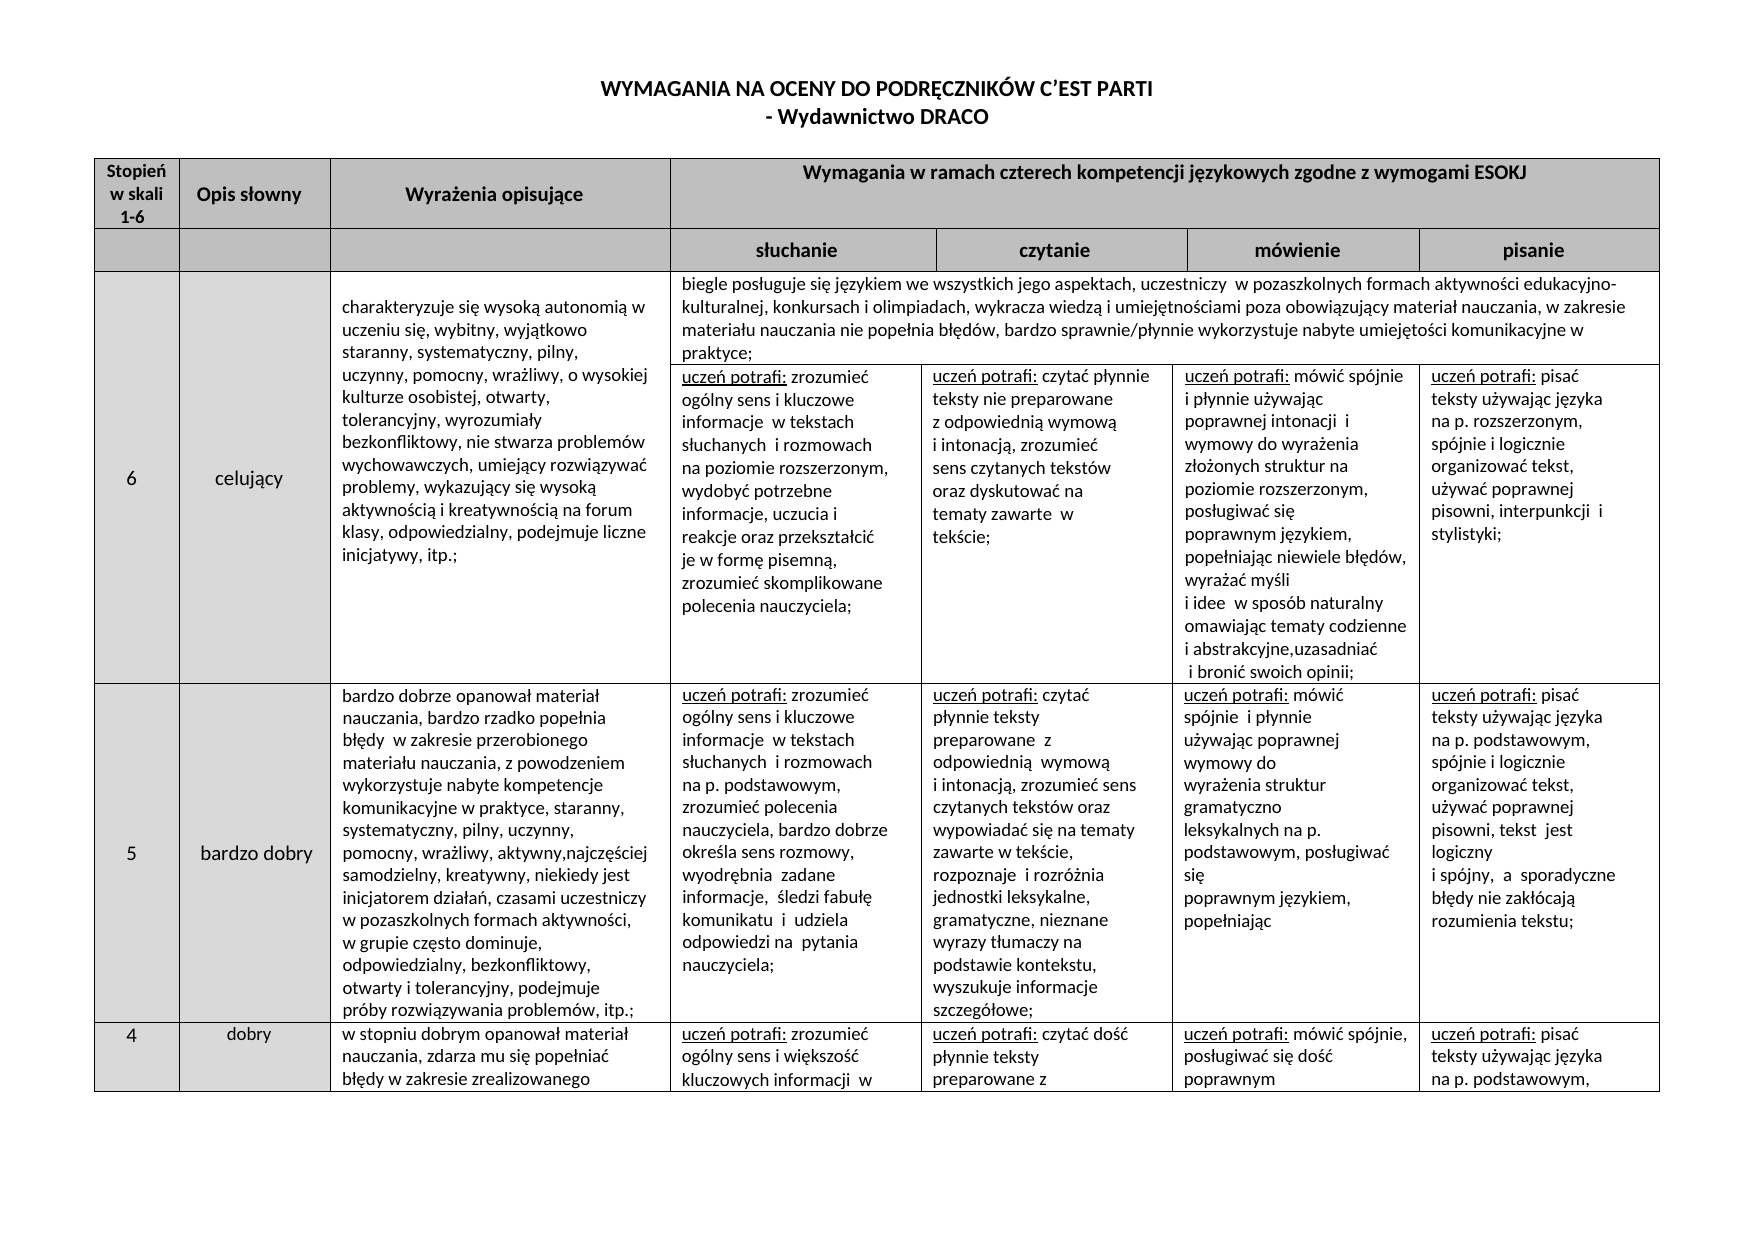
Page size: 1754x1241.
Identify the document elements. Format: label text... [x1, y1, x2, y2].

table_cell [95, 229, 179, 271]
table_cell biegle posługuje się językiem we wszystkich jego aspektach, uczestniczy w pozaszkolnych formach aktywności edukacyjno-kulturalnej, konkursach i olimpiadach, wykracza wiedzą i umiejętnościami poza obowiązujący materiał nauczania, w zakresie materiału nauczania nie popełnia błędów, bardzo sprawnie/płynnie wykorzystuje nabyte umiejętości komunikacyjne w praktyce; [671, 272, 1659, 364]
table_cell uczeń potrafi: pisać teksty używając języka na p. podstawowym, spójnie i logicznie organizować tekst, używać poprawnej pisowni, tekst jest logiczny i spójny, a sporadyczne błędy nie zakłócają rozumienia tekstu; [1420, 684, 1659, 1022]
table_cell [1420, 1023, 1659, 1091]
table_header Wyrażenia opisujące [331, 159, 670, 228]
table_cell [922, 1023, 1172, 1091]
table_cell [331, 229, 670, 271]
table_cell mówienie [1188, 229, 1419, 271]
table_cell bardzo dobry [180, 684, 330, 1022]
table_cell 5 [95, 684, 179, 1022]
table_cell dobry [180, 1023, 330, 1091]
table_cell uczeń potrafi: mówić spójnie i płynnie używając poprawnej intonacji i wymowy do wyrażenia złożonych struktur na poziomie rozszerzonym, posługiwać się poprawnym językiem, popełniając niewiele błędów, wyrażać myśli i idee w sposób naturalny omawiając tematy codzienne i abstrakcyjne,uzasadniać i bronić swoich opinii; [1173, 365, 1419, 683]
table_cell słuchanie [671, 229, 936, 271]
table_cell uczeń potrafi: czytać płynnie teksty preparowane z odpowiednią wymową i intonacją, zrozumieć sens czytanych tekstów oraz wypowiadać się na tematy zawarte w tekście, rozpoznaje i rozróżnia jednostki leksykalne, gramatyczne, nieznane wyrazy tłumaczy na podstawie kontekstu, wyszukuje informacje szczegółowe; [922, 684, 1172, 1022]
table_cell uczeń potrafi: zrozumieć ogólny sens i kluczowe informacje w tekstach słuchanych i rozmowach na poziomie rozszerzonym, wydobyć potrzebne informacje, uczucia i reakcje oraz przekształcić je w formę pisemną, zrozumieć skomplikowane polecenia nauczyciela; [671, 365, 921, 683]
table_cell [180, 229, 330, 271]
table_header Wymagania w ramach czterech kompetencji językowych zgodne z wymogami ESOKJ [671, 159, 1659, 228]
table_cell bardzo dobrze opanował materiał nauczania, bardzo rzadko popełnia błędy w zakresie przerobionego materiału nauczania, z powodzeniem wykorzystuje nabyte kompetencje komunikacyjne w praktyce, staranny, systematyczny, pilny, uczynny, pomocny, wrażliwy, aktywny,najczęściej samodzielny, kreatywny, niekiedy jest inicjatorem działań, czasami uczestniczy w pozaszkolnych formach aktywności, w grupie często dominuje, odpowiedzialny, bezkonfliktowy, otwarty i tolerancyjny, podejmuje próby rozwiązywania problemów, itp.; [331, 684, 670, 1022]
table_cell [331, 1023, 670, 1091]
table_cell uczeń potrafi: pisać teksty używając języka na p. rozszerzonym, spójnie i logicznie organizować tekst, używać poprawnej pisowni, interpunkcji i stylistyki; [1420, 365, 1659, 683]
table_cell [1173, 1023, 1419, 1091]
table_cell czytanie [937, 229, 1187, 271]
table_header Opis słowny [180, 159, 330, 228]
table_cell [671, 1023, 921, 1091]
table_cell uczeń potrafi: czytać płynnie teksty nie preparowane z odpowiednią wymową i intonacją, zrozumieć sens czytanych tekstów oraz dyskutować na tematy zawarte w tekście; [922, 365, 1172, 683]
table_cell celujący [180, 272, 330, 683]
table_cell pisanie [1420, 229, 1659, 271]
table_cell 6 [95, 272, 179, 683]
table_cell charakteryzuje się wysoką autonomią w uczeniu się, wybitny, wyjątkowo staranny, systematyczny, pilny, uczynny, pomocny, wrażliwy, o wysokiej kulturze osobistej, otwarty, tolerancyjny, wyrozumiały bezkonfliktowy, nie stwarza problemów wychowawczych, umiejący rozwiązywać problemy, wykazujący się wysoką aktywnością i kreatywnością na forum klasy, odpowiedzialny, podejmuje liczne inicjatywy, itp.; [331, 272, 670, 683]
table_cell uczeń potrafi: zrozumieć ogólny sens i kluczowe informacje w tekstach słuchanych i rozmowach na p. podstawowym, zrozumieć polecenia nauczyciela, bardzo dobrze określa sens rozmowy, wyodrębnia zadane informacje, śledzi fabułę komunikatu i udziela odpowiedzi na pytania nauczyciela; [671, 684, 921, 1022]
table_cell uczeń potrafi: mówić spójnie i płynnie używając poprawnej wymowy do wyrażenia struktur gramatyczno leksykalnych na p. podstawowym, posługiwać się poprawnym językiem, popełniając [1173, 684, 1419, 1022]
table_header Stopień w skali 1-6 [95, 159, 179, 228]
table_cell 4 [95, 1023, 179, 1091]
